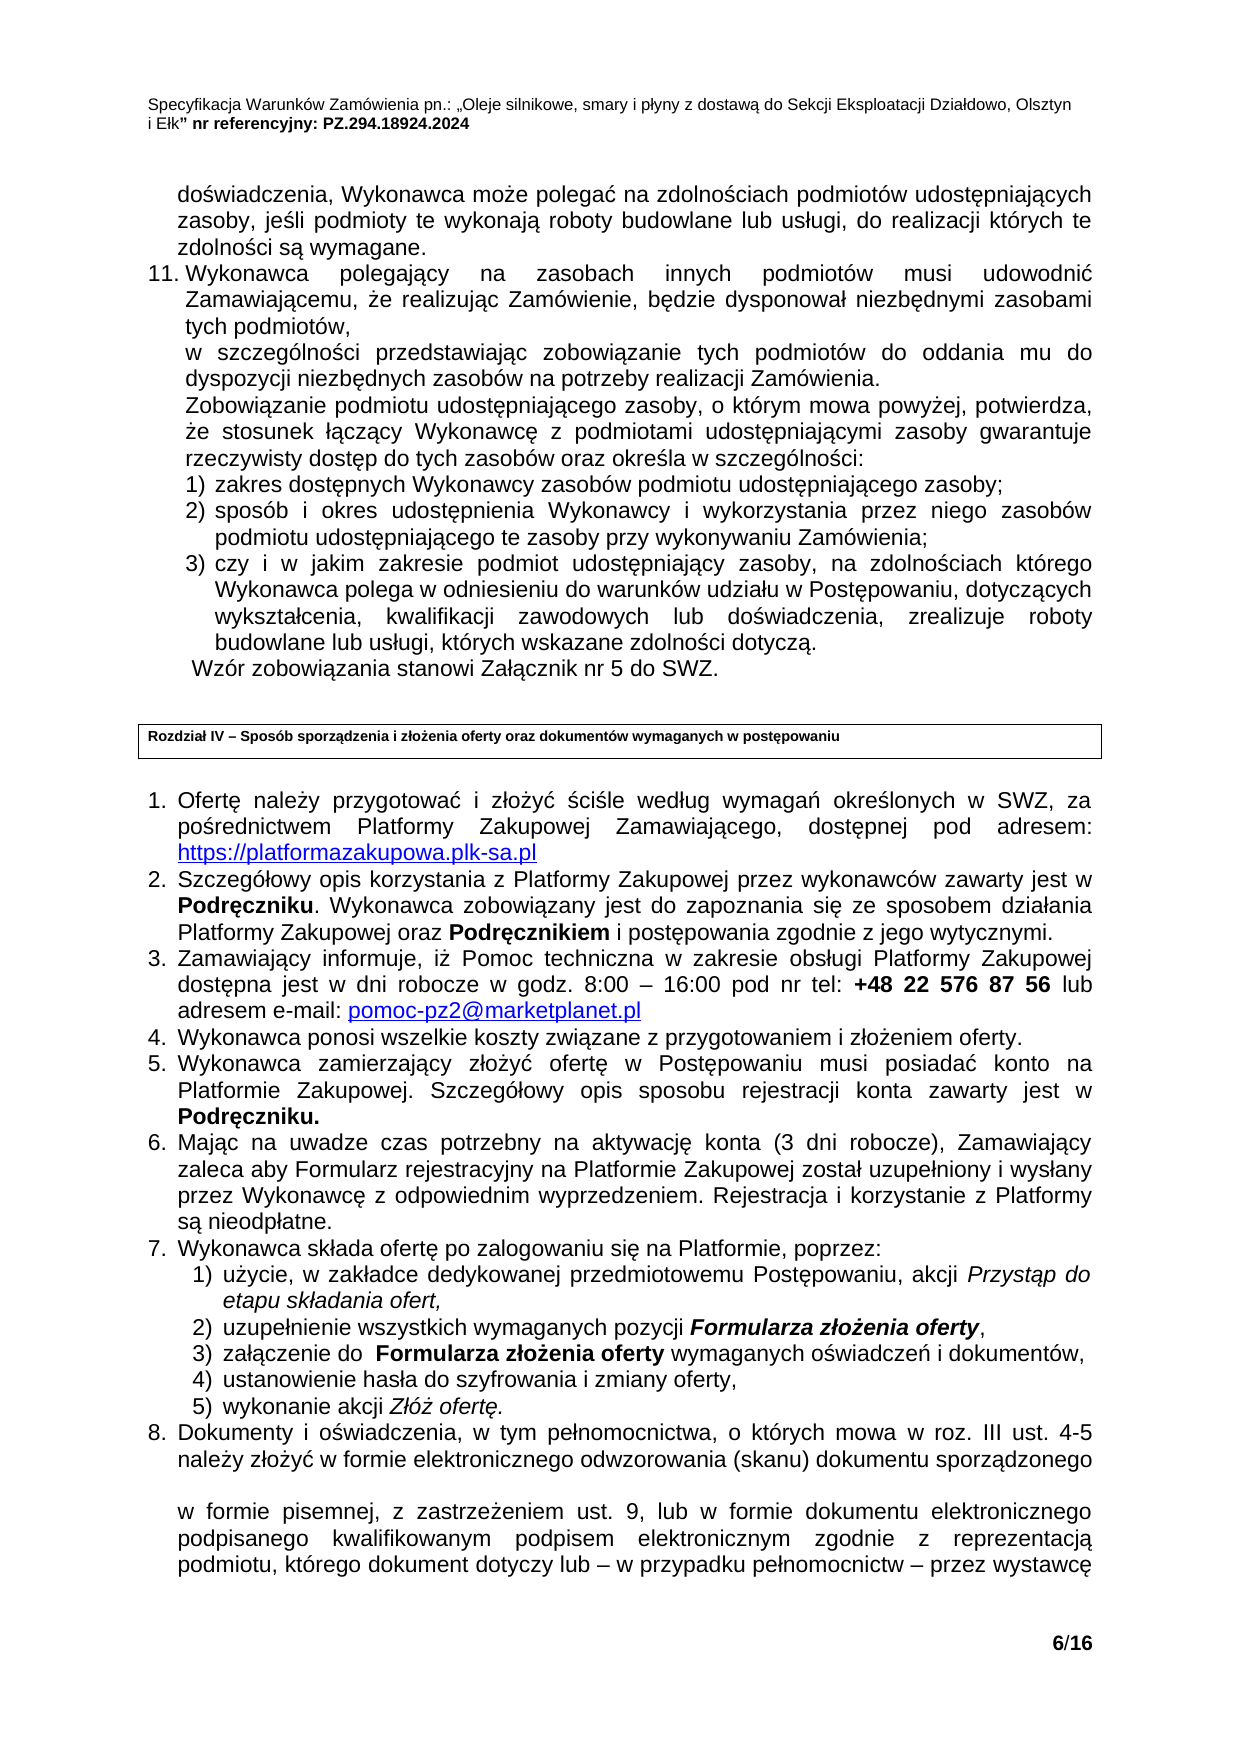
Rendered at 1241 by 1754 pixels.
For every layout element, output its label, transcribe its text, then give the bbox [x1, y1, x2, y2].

list czy i w jakim zakresie podmiot udostępniający zasoby, na zdolnościach którego Wykonawca polega w odniesieniu do warunków udziału w Postępowaniu, dotyczących wykształcenia, kwalifikacji zawodowych lub doświadczenia, zrealizuje roboty budowlane lub usługi, których wskazane zdolności dotyczą. [185, 550, 1093, 655]
list Ofertę należy przygotować i złożyć ściśle według wymagań określonych w SWZ, za pośrednictwem Platformy Zakupowej Zamawiającego, dostępnej pod adresem: https://platformazakupowa.plk-sa.pl [148, 787, 1093, 866]
text doświadczenia, Wykonawca może polegać na zdolnościach podmiotów udostępniających zasoby, jeśli podmioty te wykonają roboty budowlane lub usługi, do realizacji których te zdolności są wymagane. [177, 181, 1093, 260]
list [148, 1419, 1093, 1577]
list Mając na uwadze czas potrzebny na aktywację konta (3 dni robocze), Zamawiający zaleca aby Formularz rejestracyjny na Platformie Zakupowej został uzupełniony i wysłany przez Wykonawcę z odpowiednim wyprzedzeniem. Rejestracja i korzystanie z Platformy są nieodpłatne. [148, 1129, 1093, 1235]
text Wzór zobowiązania stanowi Załącznik nr 5 do SWZ. [185, 655, 1093, 682]
list Wykonawca zamierzający złożyć ofertę w Postępowaniu musi posiadać konto na Platformie Zakupowej. Szczegółowy opis sposobu rejestracji konta zawarty jest w Podręczniku. [148, 1050, 1093, 1129]
list użycie, w zakładce dedykowanej przedmiotowemu Postępowaniu, akcji Przystąp do etapu składania ofert, [192, 1261, 1093, 1314]
subtitle Rozdział IV – Sposób sporządzenia i złożenia oferty oraz dokumentów wymaganych w postępowaniu [139, 725, 1101, 758]
list Szczegółowy opis korzystania z Platformy Zakupowej przez wykonawców zawarty jest w Podręczniku. Wykonawca zobowiązany jest do zapoznania się ze sposobem działania Platformy Zakupowej oraz Podręcznikiem i postępowania zgodnie z jego wytycznymi. [148, 866, 1093, 945]
list sposób i okres udostępnienia Wykonawcy i wykorzystania przez niego zasobów podmiotu udostępniającego te zasoby przy wykonywaniu Zamówienia; [185, 497, 1093, 550]
list uzupełnienie wszystkich wymaganych pozycji Formularza złożenia oferty, [192, 1314, 1093, 1340]
list zakres dostępnych Wykonawcy zasobów podmiotu udostępniającego zasoby; [185, 471, 1093, 497]
list Wykonawca polegający na zasobach innych podmiotów musi udowodnić Zamawiającemu, że realizując Zamówienie, będzie dysponował niezbędnymi zasobami tych podmiotów, w szczególności przedstawiając zobowiązanie tych podmiotów do oddania mu do dyspozycji niezbędnych zasobów na potrzeby realizacji Zamówienia. [148, 260, 1093, 392]
text Zobowiązanie podmiotu udostępniającego zasoby, o którym mowa powyżej, potwierdza, że stosunek łączący Wykonawcę z podmiotami udostępniającymi zasoby gwarantuje rzeczywisty dostęp do tych zasobów oraz określa w szczególności: [185, 392, 1093, 471]
list ustanowienie hasła do szyfrowania i zmiany oferty, [192, 1366, 1093, 1393]
list Zamawiający informuje, iż Pomoc techniczna w zakresie obsługi Platformy Zakupowej dostępna jest w dni robocze w godz. 8:00 – 16:00 pod nr tel: +48 22 576 87 56 lub adresem e-mail: pomoc-pz2@marketplanet.pl [148, 945, 1093, 1024]
list Wykonawca składa ofertę po zalogowaniu się na Platformie, poprzez: [148, 1235, 1093, 1261]
list wykonanie akcji Złóż ofertę. [192, 1393, 1093, 1419]
list załączenie do Formularza złożenia oferty wymaganych oświadczeń i dokumentów, [192, 1340, 1093, 1366]
list Wykonawca ponosi wszelkie koszty związane z przygotowaniem i złożeniem oferty. [148, 1024, 1093, 1050]
